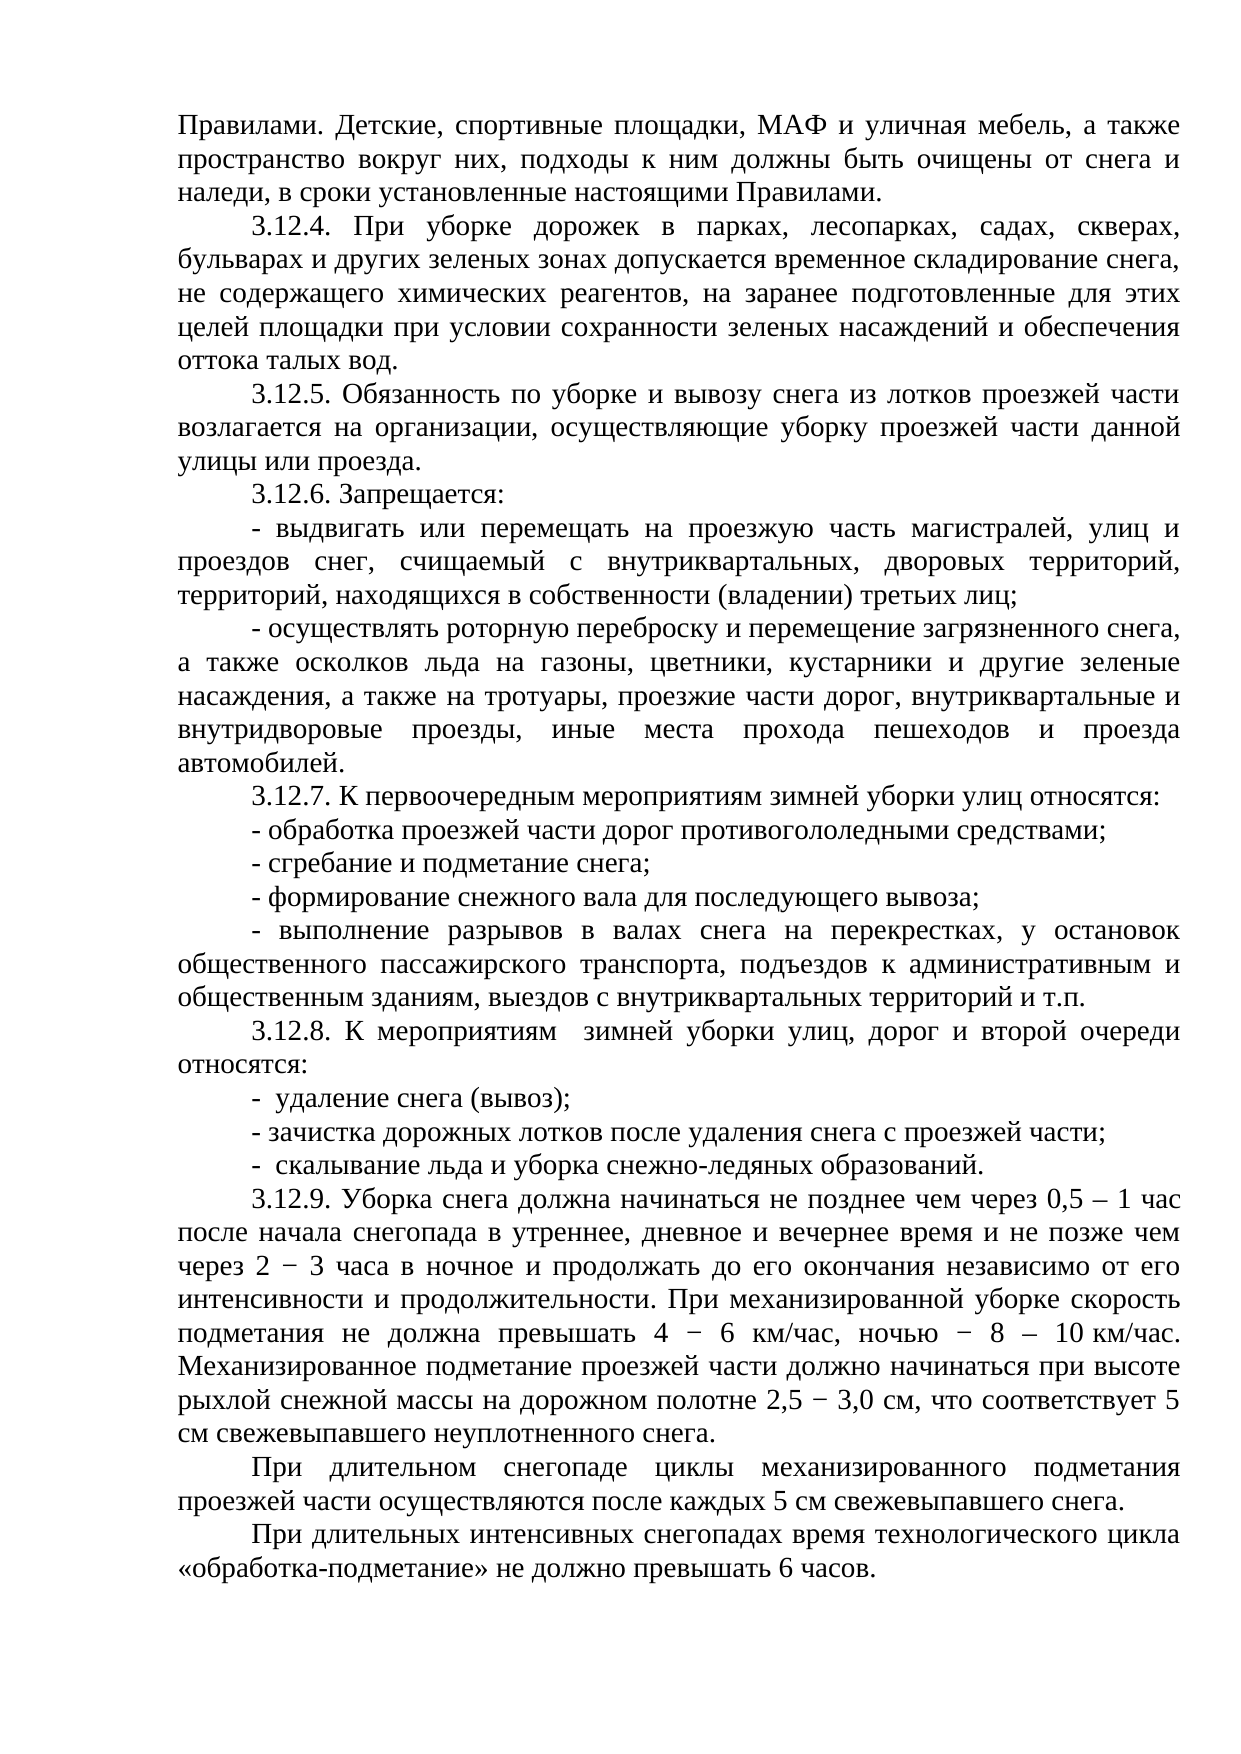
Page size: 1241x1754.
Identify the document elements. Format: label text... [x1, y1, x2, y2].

text - скалывание льда и уборка снежно-ледяных образований. [177, 1147, 1181, 1181]
text 3.12.6. Запрещается: [177, 476, 1181, 510]
text - выполнение разрывов в валах снега на перекрестках, у остановок общественного пассажирского транспорта, подъездов к административным и общественным зданиям, выездов с внутриквартальных территорий и т.п. [177, 912, 1181, 1013]
text - зачистка дорожных лотков после удаления снега с проезжей части; [177, 1114, 1181, 1147]
text 3.12.5. Обязанность по уборке и вывозу снега из лотков проезжей части возлагается на организации, осуществляющие уборку проезжей части данной улицы или проезда. [177, 376, 1181, 476]
text - выдвигать или перемещать на проезжую часть магистралей, улиц и проездов снег, счищаемый с внутриквартальных, дворовых территорий, территорий, находящихся в собственности (владении) третьих лиц; [177, 510, 1181, 611]
text - обработка проезжей части дорог противогололедными средствами; [177, 812, 1181, 845]
text При длительном снегопаде циклы механизированного подметания проезжей части осуществляются после каждых 5 см свежевыпавшего снега. [177, 1449, 1181, 1516]
text 3.12.7. К первоочередным мероприятиям зимней уборки улиц относятся: [177, 778, 1181, 812]
text 3.12.9. Уборка снега должна начинаться не позднее чем через 0,5 – 1 час после начала снегопада в утреннее, дневное и вечернее время и не позже чем через 2 − 3 часа в ночное и продолжать до его окончания независимо от его интенсивности и продолжительности. При механизированной уборке скорость подметания не должна превышать 4 − 6 км/час, ночью − 8 – 10 км/час. Механизированное подметание проезжей части должно начинаться при высоте рыхлой снежной массы на дорожном полотне 2,5 − 3,0 см, что соответствует 5 см свежевыпавшего неуплотненного снега. [177, 1181, 1181, 1449]
text - осуществлять роторную переброску и перемещение загрязненного снега, а также осколков льда на газоны, цветники, кустарники и другие зеленые насаждения, а также на тротуары, проезжие части дорог, внутриквартальные и внутридворовые проезды, иные места прохода пешеходов и проезда автомобилей. [177, 611, 1181, 778]
text 3.12.8. К мероприятиям зимней уборки улиц, дорог и второй очереди относятся: [177, 1013, 1181, 1080]
text - формирование снежного вала для последующего вывоза; [177, 879, 1181, 912]
text При длительных интенсивных снегопадах время технологического цикла «обработка-подметание» не должно превышать 6 часов. [177, 1516, 1181, 1583]
text 3.12.4. При уборке дорожек в парках, лесопарках, садах, скверах, бульварах и других зеленых зонах допускается временное складирование снега, не содержащего химических реагентов, на заранее подготовленные для этих целей площадки при условии сохранности зеленых насаждений и обеспечения оттока талых вод. [177, 208, 1181, 376]
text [177, 107, 1181, 208]
text - сгребание и подметание снега; [177, 845, 1181, 879]
text - удаление снега (вывоз); [177, 1080, 1181, 1114]
